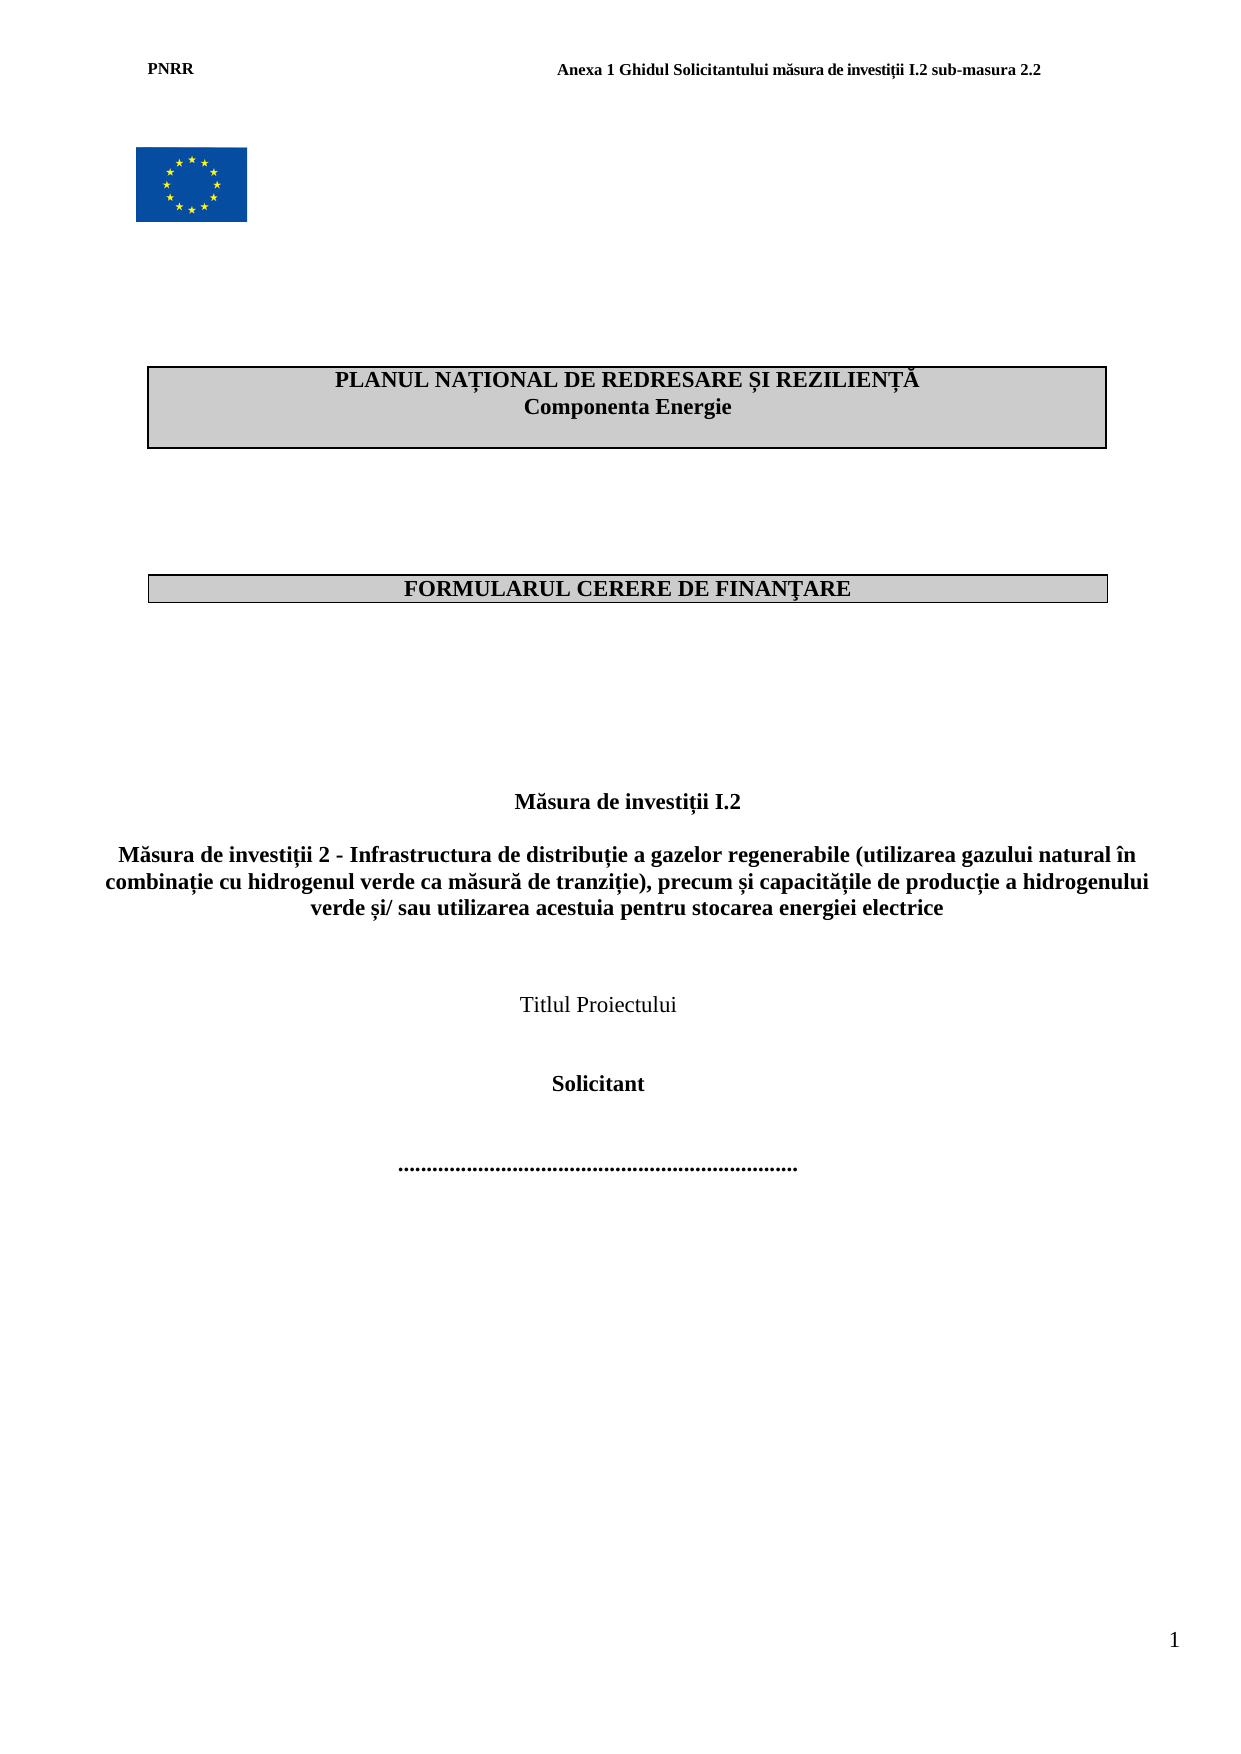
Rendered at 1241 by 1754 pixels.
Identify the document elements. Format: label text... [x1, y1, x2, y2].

picture [136, 147, 248, 222]
text Titlul Proiectului [142, 991, 1054, 1017]
text Măsura de investiții 2 - Infrastructura de distribuție a gazelor regenerabile (utilizarea gazului natural în combinație cu hidrogenul verde ca măsură de tranziție), precum și capacitățile de producție a hidrogenului verde și/ sau utilizarea acestuia pentru stocarea energiei electrice [75, 841, 1180, 920]
text ...................................................................... [142, 1151, 1054, 1177]
subtitle Solicitant [142, 1070, 1054, 1097]
subtitle Măsura de investiții I.2 [201, 789, 1054, 815]
